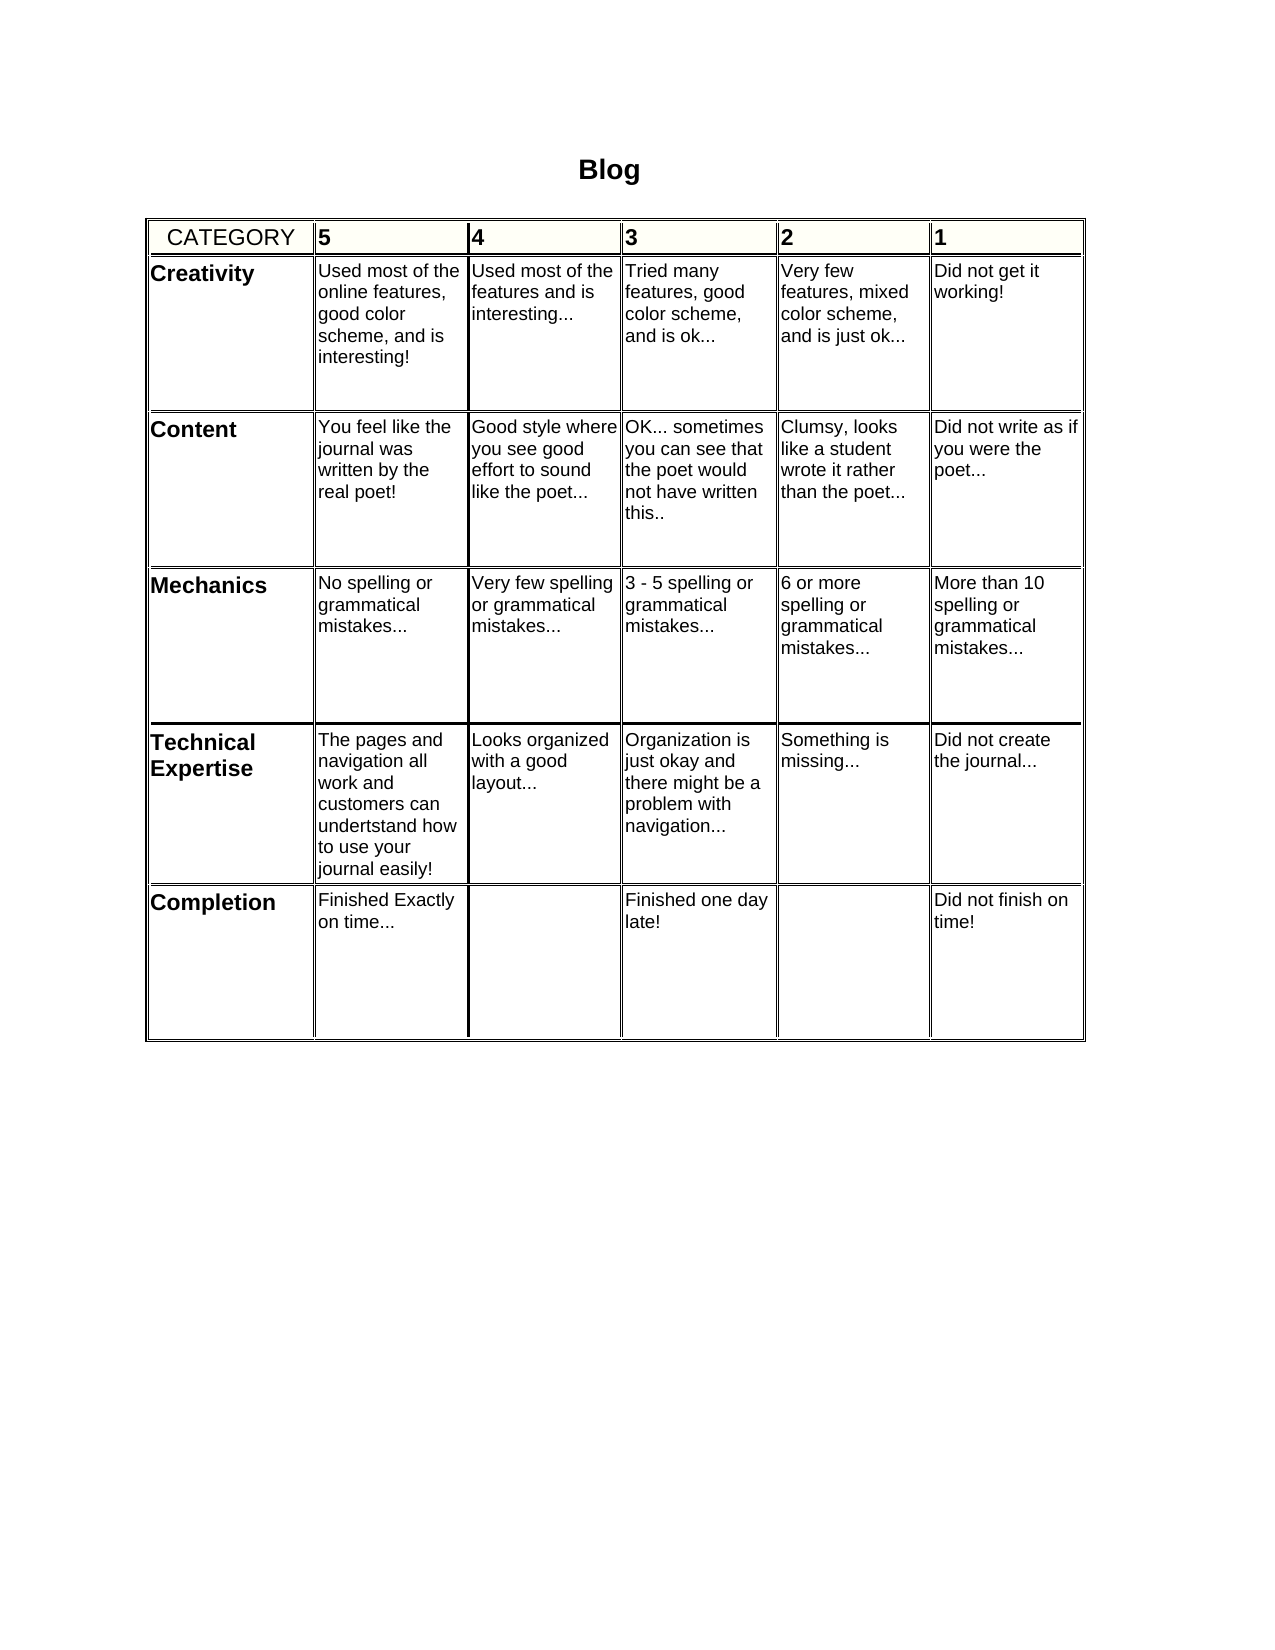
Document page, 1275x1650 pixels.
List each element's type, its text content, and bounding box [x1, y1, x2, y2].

table_cell Finished one day late! [622, 886, 777, 1039]
table_cell No spelling or grammatical mistakes... [316, 569, 467, 722]
table_header 5 [315, 221, 468, 253]
table_cell Organization is just okay and there might be a problem with navigation... [623, 725, 776, 882]
table_cell Good style where you see good effort to sound like the poet... [470, 413, 620, 566]
table_header 2 [778, 221, 931, 253]
table_cell 6 or more spelling or grammatical mistakes... [779, 569, 929, 722]
table_cell 3 - 5 spelling or grammatical mistakes... [623, 569, 776, 722]
table_cell You feel like the journal was written by the real poet! [316, 413, 467, 566]
table_cell Did not get it working! [932, 253, 1083, 409]
table_cell Used most of the features and is interesting... [470, 257, 620, 409]
table_cell Very few spelling or grammatical mistakes... [470, 569, 620, 722]
table_cell Tried many features, good color scheme, and is ok... [623, 257, 776, 409]
table_cell Looks organized with a good layout... [470, 725, 620, 882]
table_cell Completion [149, 883, 315, 1039]
table_cell Did not create the journal... [932, 722, 1083, 882]
table_cell [778, 886, 931, 1039]
table_cell Did not write as if you were the poet... [932, 410, 1083, 566]
table_header CATEGORY [149, 221, 315, 253]
table_cell The pages and navigation all work and customers can undertstand how to use your journal easily! [316, 725, 467, 882]
table_cell [468, 886, 622, 1039]
table_cell Did not finish on time! [931, 883, 1083, 1039]
table_cell Very few features, mixed color scheme, and is just ok... [779, 257, 929, 409]
table_header 3 [622, 221, 777, 253]
table_cell Clumsy, looks like a student wrote it rather than the poet... [779, 413, 929, 566]
table_cell Technical Expertise [149, 722, 313, 882]
table_cell Creativity [149, 253, 313, 409]
table_cell Content [149, 410, 313, 566]
table_header 1 [931, 221, 1083, 253]
table_cell Used most of the online features, good color scheme, and is interesting! [316, 257, 467, 409]
table_cell OK... sometimes you can see that the poet would not have written this.. [623, 413, 776, 566]
table_header 4 [468, 221, 622, 253]
table_cell Mechanics [147, 566, 315, 722]
table_cell Finished Exactly on time... [315, 886, 468, 1039]
table_cell More than 10 spelling or grammatical mistakes... [931, 566, 1084, 722]
table_cell Something is missing... [779, 725, 929, 882]
